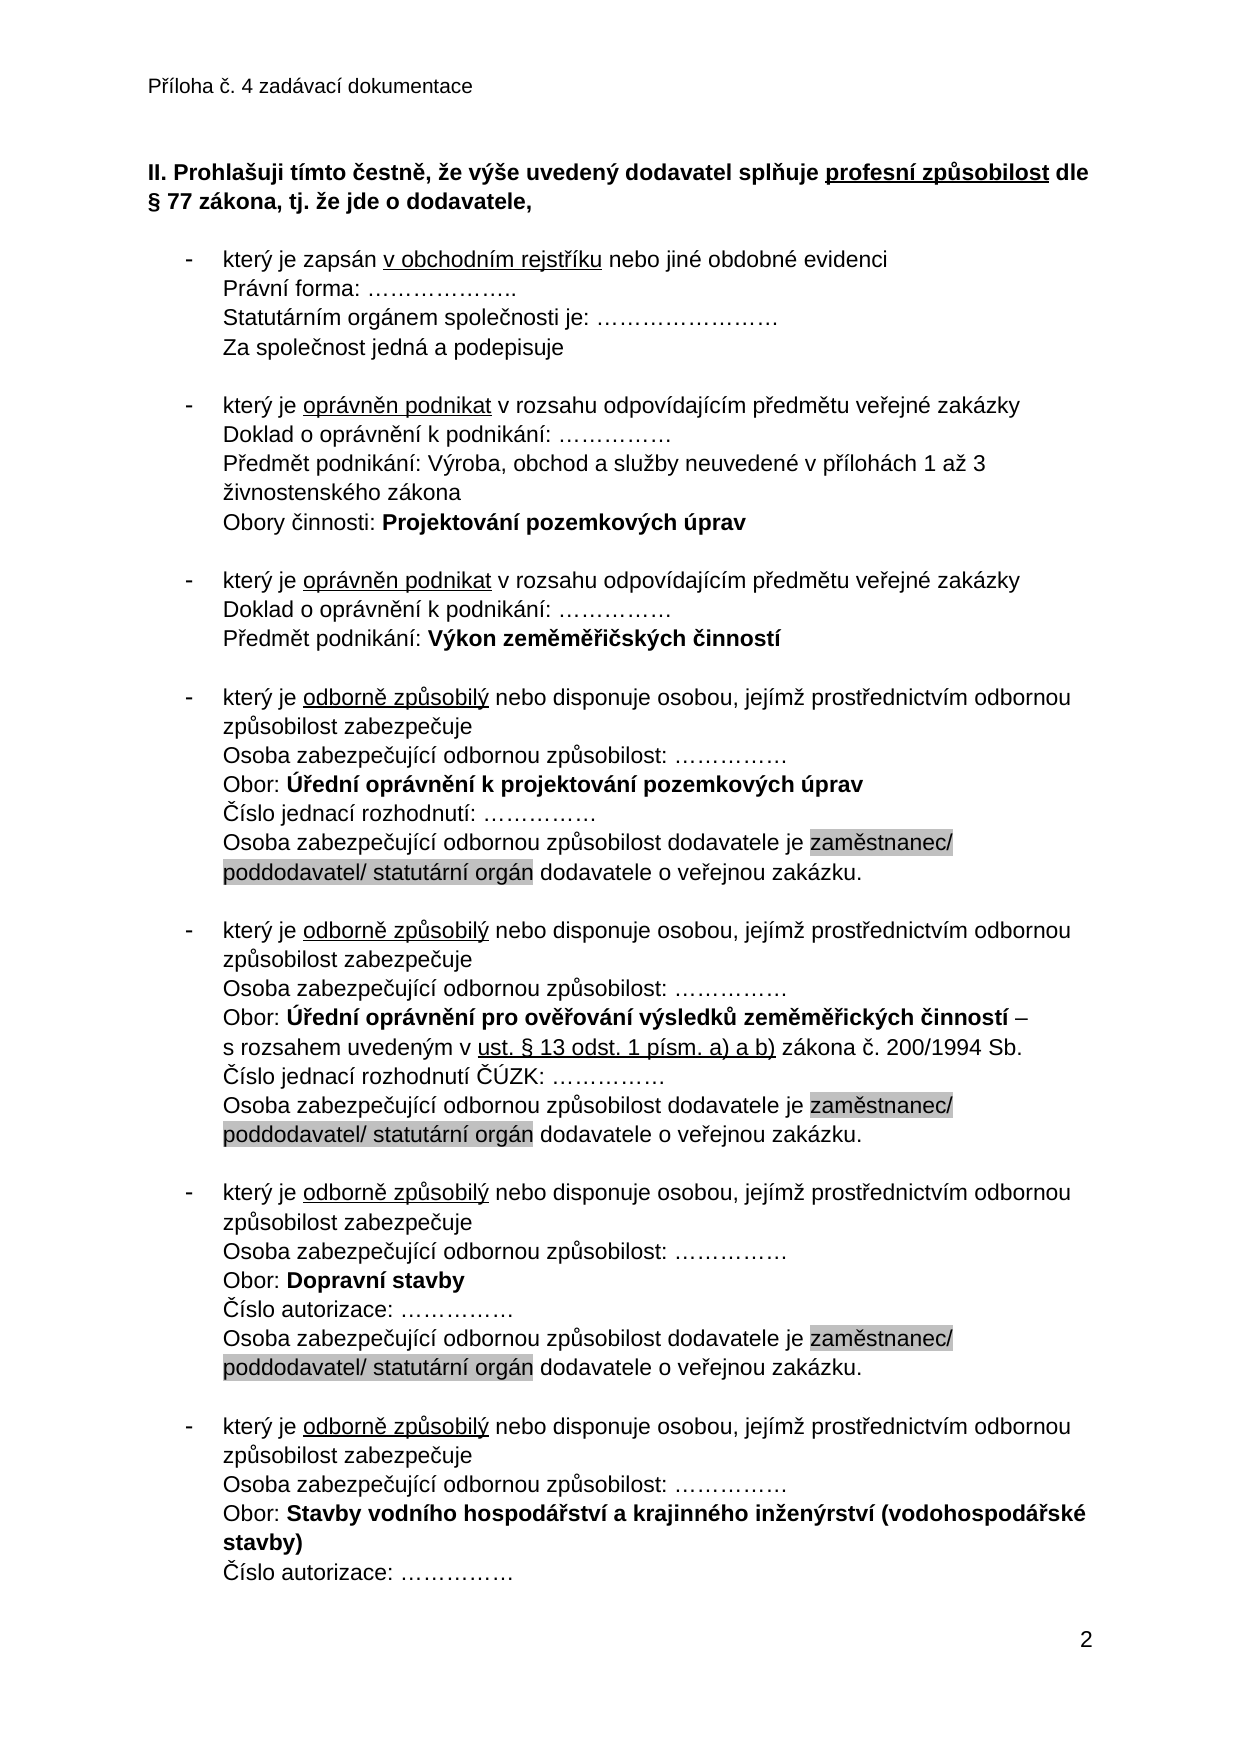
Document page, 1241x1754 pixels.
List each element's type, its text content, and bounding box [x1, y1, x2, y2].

list Obor: Úřední oprávnění k projektování pozemkových úprav [223, 768, 1093, 797]
list Číslo autorizace: …………… [223, 1556, 1093, 1585]
list Obor: Dopravní stavby [223, 1264, 1093, 1293]
list který je zapsán v obchodním rejstříku nebo jiné obdobné evidenci [185, 243, 1093, 272]
list Předmět podnikání: Výroba, obchod a služby neuvedené v přílohách 1 až 3 živnostenského zákona [223, 447, 1093, 506]
list Číslo jednací rozhodnutí ČÚZK: …………… [223, 1060, 1093, 1089]
list Obor: Úřední oprávnění pro ověřování výsledků zeměměřických činností – s rozsahem uvedeným v ust. § 13 odst. 1 písm. a) a b) zákona č. 200/1994 Sb. [223, 1001, 1093, 1060]
list který je odborně způsobilý nebo disponuje osobou, jejímž prostřednictvím odbornou způsobilost zabezpečuje [185, 1176, 1093, 1235]
list který je oprávněn podnikat v rozsahu odpovídajícím předmětu veřejné zakázky [185, 564, 1093, 593]
list který je oprávněn podnikat v rozsahu odpovídajícím předmětu veřejné zakázky [185, 389, 1093, 418]
list Číslo jednací rozhodnutí: …………… [223, 797, 1093, 826]
list Doklad o oprávnění k podnikání: …………… [223, 593, 1093, 622]
list Osoba zabezpečující odbornou způsobilost: …………… [223, 1235, 1093, 1264]
list Za společnost jedná a podepisuje [223, 331, 1093, 360]
list který je odborně způsobilý nebo disponuje osobou, jejímž prostřednictvím odbornou způsobilost zabezpečuje [185, 681, 1093, 739]
list Osoba zabezpečující odbornou způsobilost dodavatele je zaměstnanec/ poddodavatel/ statutární orgán dodavatele o veřejnou zakázku. [223, 826, 1093, 885]
list Doklad o oprávnění k podnikání: …………… [223, 418, 1093, 447]
list Obory činnosti: Projektování pozemkových úprav [223, 506, 1093, 535]
list Právní forma: ……………….. [223, 272, 1093, 301]
list Statutárním orgánem společnosti je: …………………… [223, 301, 1093, 331]
list Osoba zabezpečující odbornou způsobilost: …………… [223, 972, 1093, 1001]
list Osoba zabezpečující odbornou způsobilost: …………… [223, 1468, 1093, 1497]
list Předmět podnikání: Výkon zeměměřičských činností [223, 622, 1093, 651]
list Obor: Stavby vodního hospodářství a krajinného inženýrství (vodohospodářské stavby) [223, 1497, 1093, 1556]
list který je odborně způsobilý nebo disponuje osobou, jejímž prostřednictvím odbornou způsobilost zabezpečuje [185, 1410, 1093, 1468]
list který je odborně způsobilý nebo disponuje osobou, jejímž prostřednictvím odbornou způsobilost zabezpečuje [185, 914, 1093, 972]
list Číslo autorizace: …………… [223, 1293, 1093, 1322]
list Osoba zabezpečující odbornou způsobilost dodavatele je zaměstnanec/ poddodavatel/ statutární orgán dodavatele o veřejnou zakázku. [223, 1089, 1093, 1147]
text II. Prohlašuji tímto čestně, že výše uvedený dodavatel splňuje profesní způsobilost dle § 77 zákona, tj. že jde o dodavatele, [148, 156, 1093, 214]
list Osoba zabezpečující odbornou způsobilost: …………… [223, 739, 1093, 768]
list Osoba zabezpečující odbornou způsobilost dodavatele je zaměstnanec/ poddodavatel/ statutární orgán dodavatele o veřejnou zakázku. [223, 1322, 1093, 1381]
